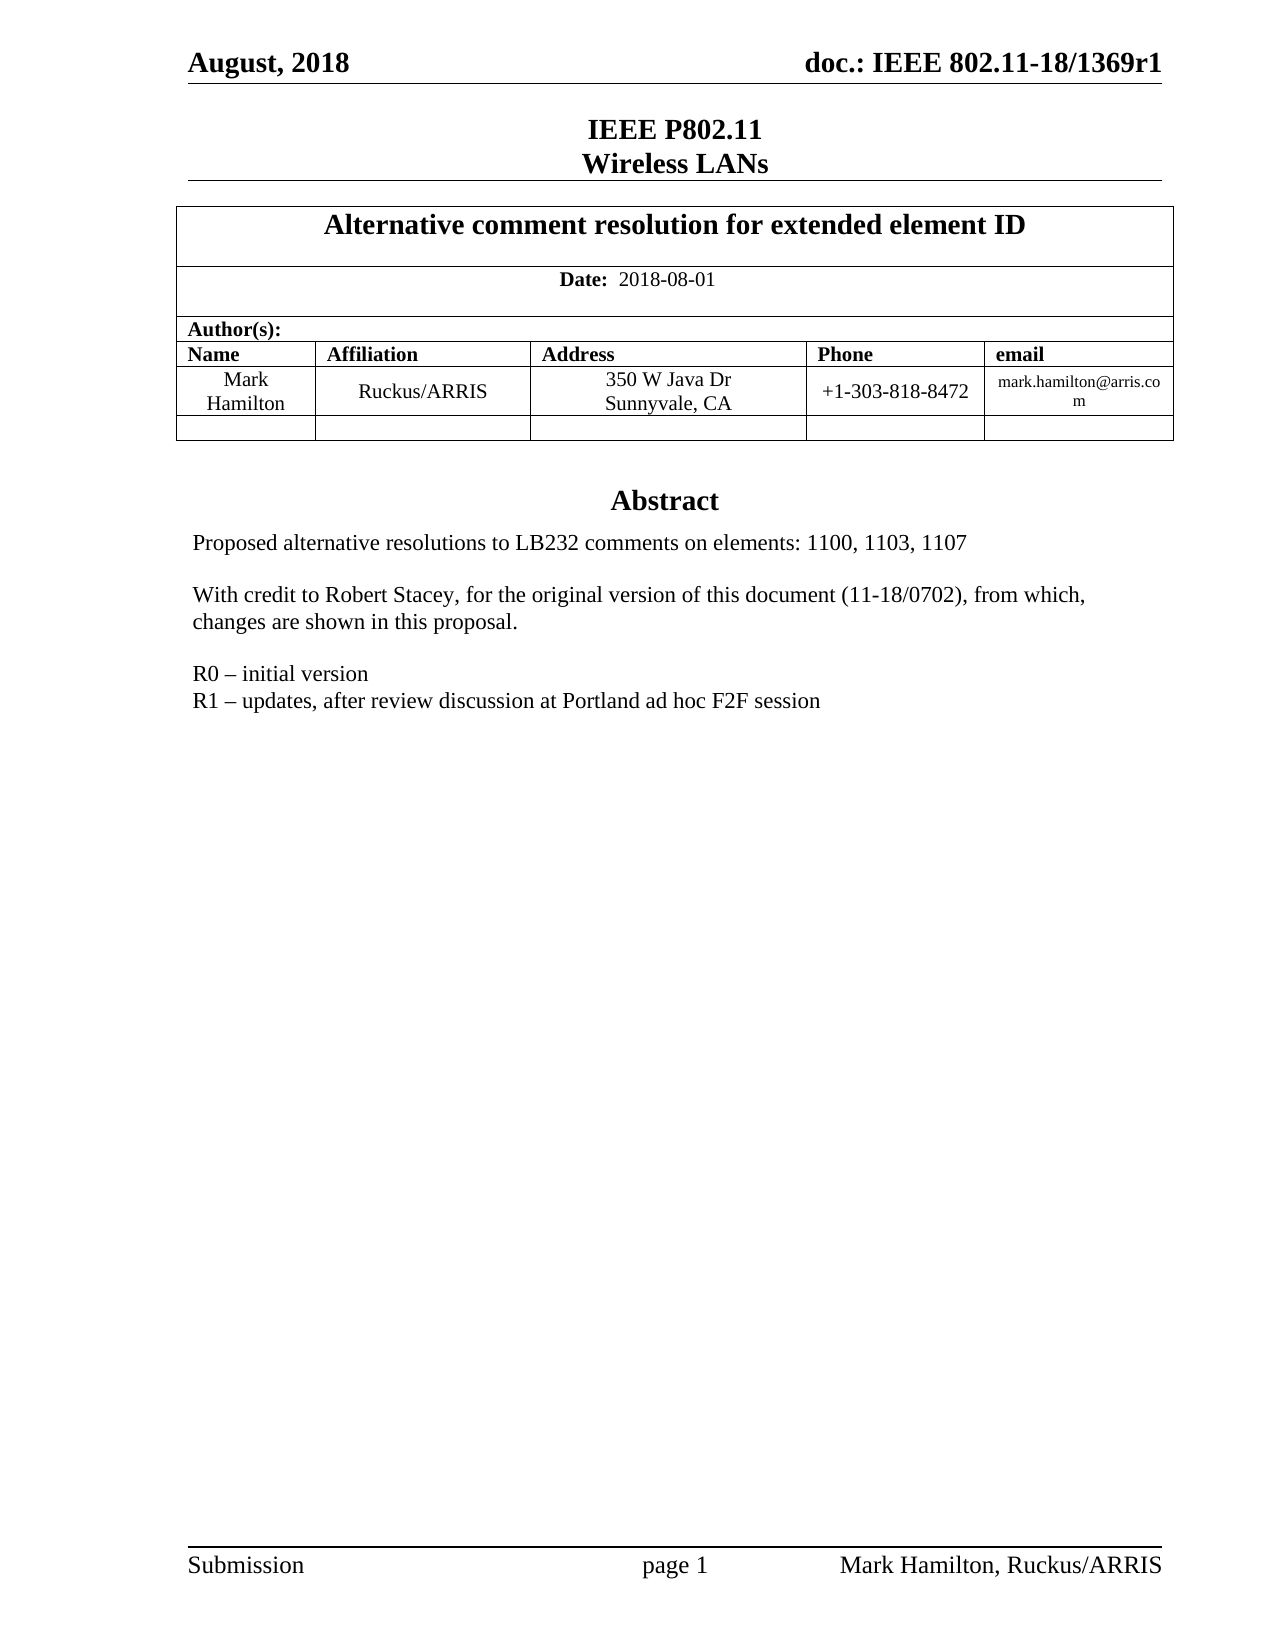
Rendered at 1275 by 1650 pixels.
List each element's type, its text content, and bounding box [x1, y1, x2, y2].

table_cell [316, 416, 530, 440]
table_cell [985, 416, 1173, 440]
table_cell Address [531, 342, 806, 366]
table_cell Ruckus/ARRIS [316, 367, 530, 415]
table_cell 350 W Java Dr Sunnyvale, CA [531, 367, 806, 415]
table_cell Name [177, 342, 315, 366]
table_cell [807, 416, 984, 440]
table_cell email [985, 342, 1173, 366]
table_cell [177, 416, 315, 440]
table_cell Author(s): [177, 317, 1173, 341]
table_cell Affiliation [316, 342, 530, 366]
table_cell +1-303-818-8472 [807, 367, 984, 415]
table_cell Date: 2018-08-01 [177, 267, 1173, 316]
table_cell mark.hamilton@arris.com [985, 367, 1173, 415]
text IEEE P802.11 Wireless LANs [187, 112, 1162, 181]
table_header Alternative comment resolution for extended element ID [177, 207, 1173, 266]
table_cell Mark Hamilton [177, 367, 315, 415]
table_cell Phone [807, 342, 984, 366]
table_cell [531, 416, 806, 440]
